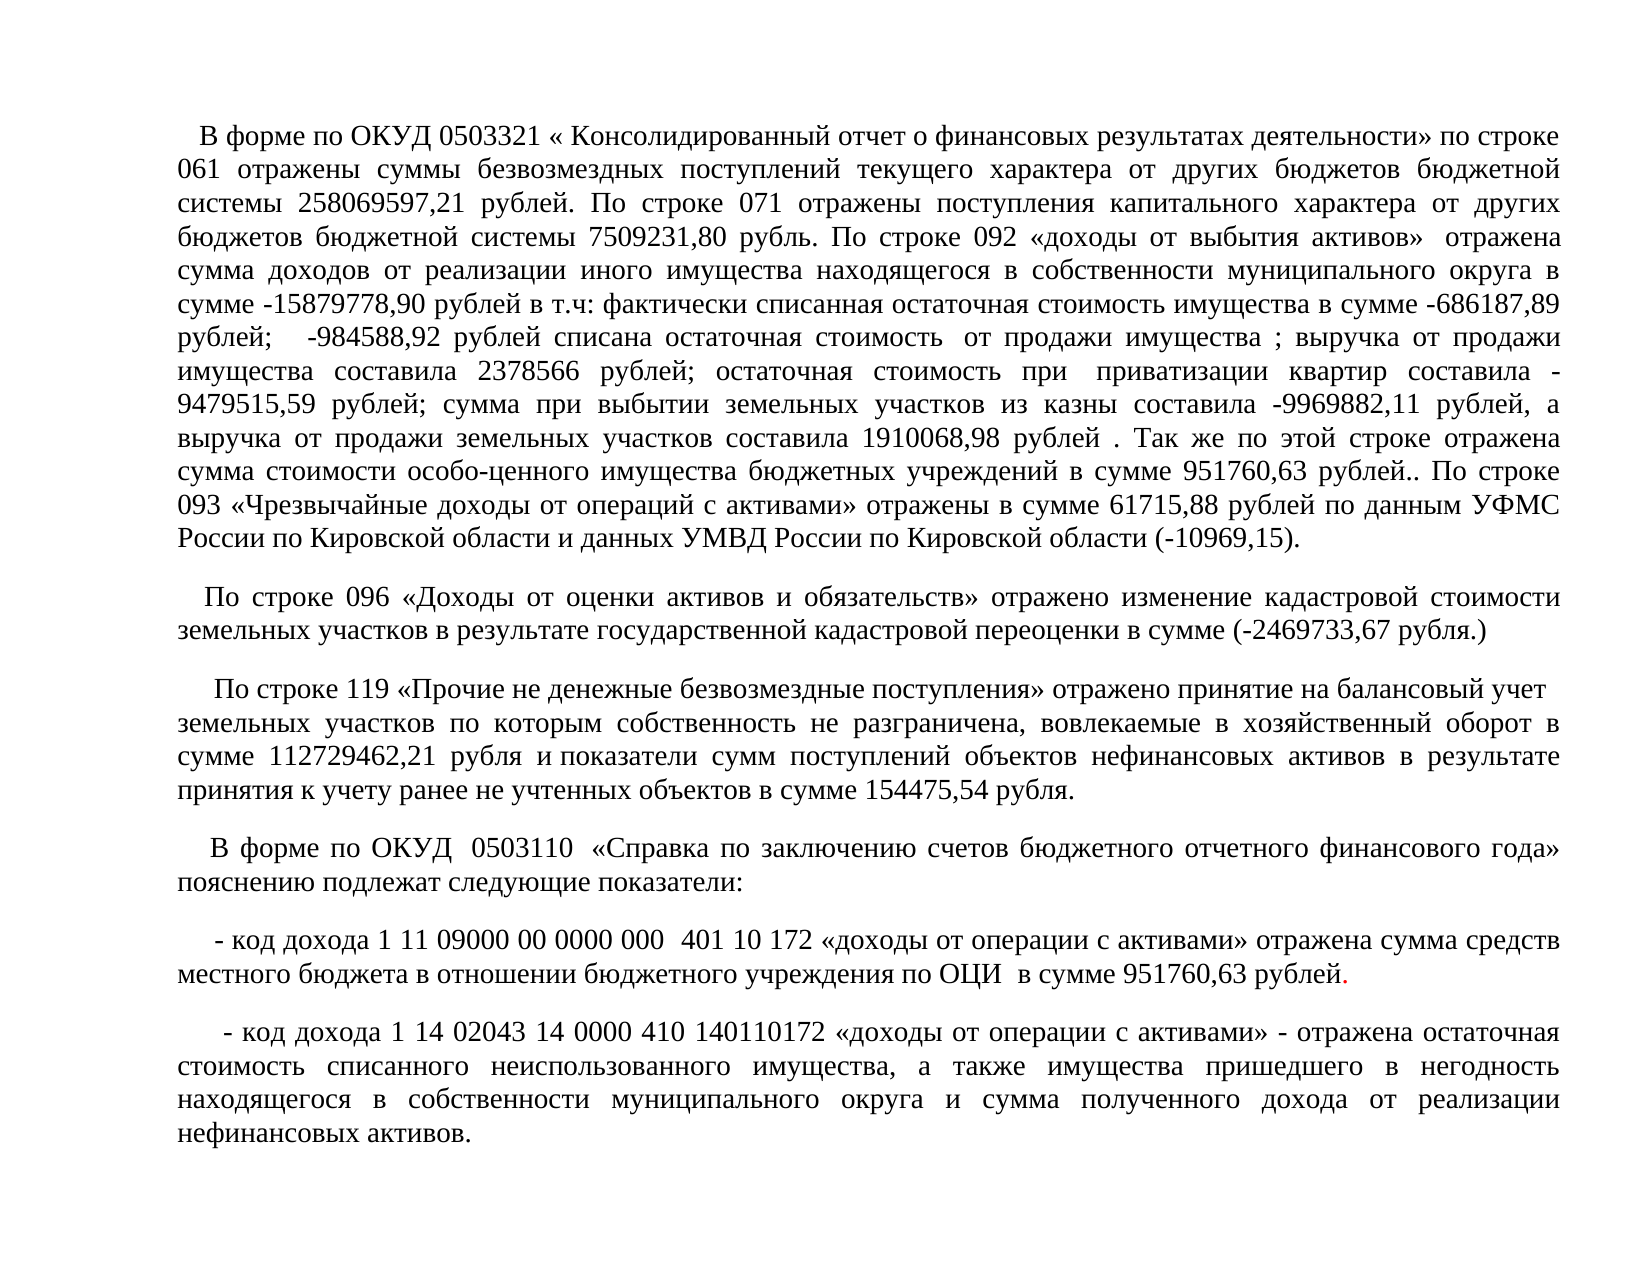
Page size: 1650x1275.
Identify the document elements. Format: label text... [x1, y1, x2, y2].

text В форме по ОКУД 0503110 «Справка по заключению счетов бюджетного отчетного финансового года» пояснению подлежат следующие показатели: [177, 830, 1561, 897]
text По строке 119 «Прочие не денежные безвозмездные поступления» отражено принятие на балансовый учет земельных участков по которым собственность не разграничена, вовлекаемые в хозяйственный оборот в сумме 112729462,21 рубля и показатели сумм поступлений объектов нефинансовых активов в результате принятия к учету ранее не учтенных объектов в сумме 154475,54 рубля. [177, 671, 1561, 805]
text - код дохода 1 14 02043 14 0000 410 140110172 «доходы от операции с активами» - отражена остаточная стоимость списанного неиспользованного имущества, а также имущества пришедшего в негодность находящегося в собственности муниципального округа и сумма полученного дохода от реализации нефинансовых активов. [177, 1014, 1561, 1149]
text По строке 096 «Доходы от оценки активов и обязательств» отражено изменение кадастровой стоимости земельных участков в результате государственной кадастровой переоценки в сумме (-2469733,67 рубля.) [177, 579, 1561, 646]
text В форме по ОКУД 0503321 « Консолидированный отчет о финансовых результатах деятельности» по строке 061 отражены суммы безвозмездных поступлений текущего характера от других бюджетов бюджетной системы 258069597,21 рублей. По строке 071 отражены поступления капитального характера от других бюджетов бюджетной системы 7509231,80 рубль. По строке 092 «доходы от выбытия активов» отражена сумма доходов от реализации иного имущества находящегося в собственности муниципального округа в сумме -15879778,90 рублей в т.ч: фактически списанная остаточная стоимость имущества в сумме -686187,89 рублей; -984588,92 рублей списана остаточная стоимость от продажи имущества ; выручка от продажи имущества составила 2378566 рублей; остаточная стоимость при приватизации квартир составила -9479515,59 рублей; сумма при выбытии земельных участков из казны составила -9969882,11 рублей, а выручка от продажи земельных участков составила 1910068,98 рублей . Так же по этой строке отражена сумма стоимости особо-ценного имущества бюджетных учреждений в сумме 951760,63 рублей.. По строке 093 «Чрезвычайные доходы от операций с активами» отражены в сумме 61715,88 рублей по данным УФМС России по Кировской области и данных УМВД России по Кировской области (-10969,15). [177, 118, 1561, 554]
text - код дохода 1 11 09000 00 0000 000 401 10 172 «доходы от операции с активами» отражена сумма средств местного бюджета в отношении бюджетного учреждения по ОЦИ в сумме 951760,63 рублей. [177, 922, 1561, 989]
